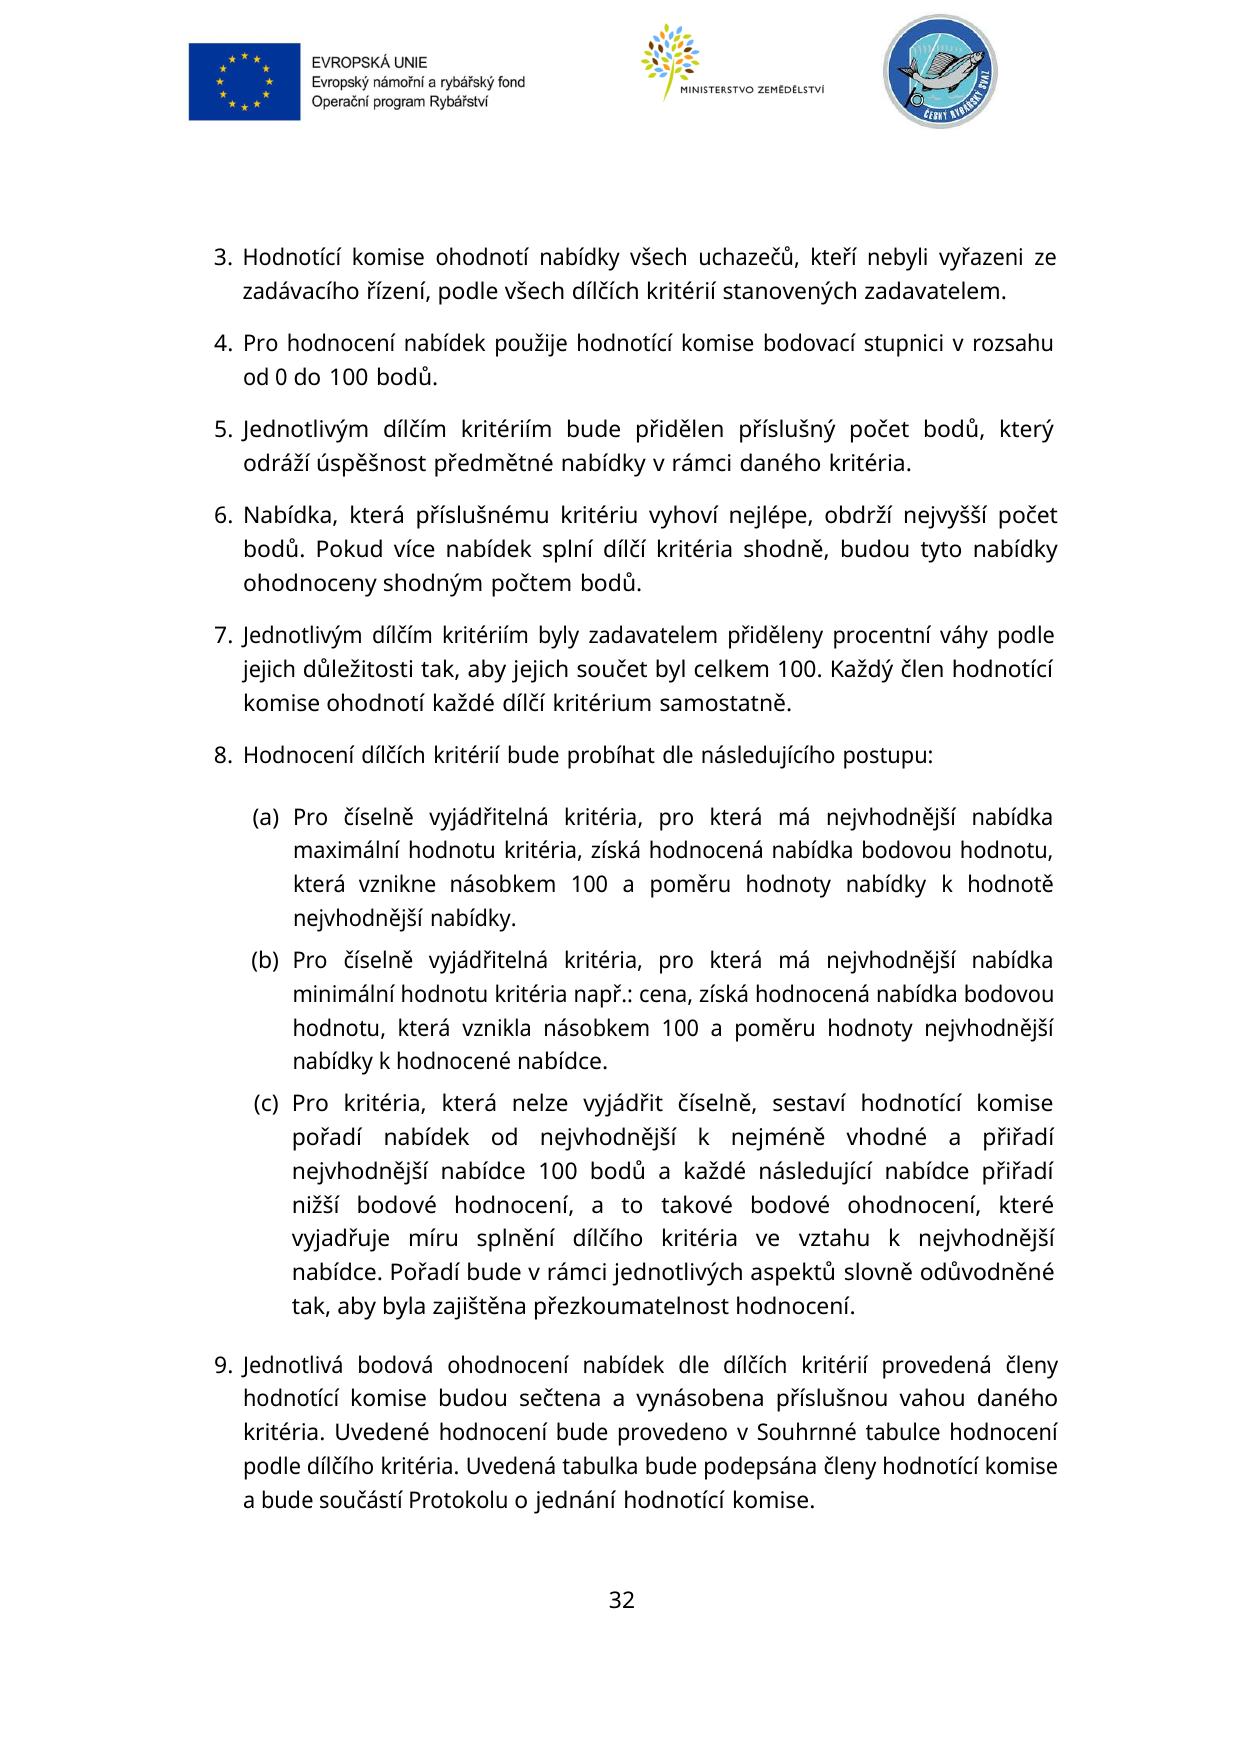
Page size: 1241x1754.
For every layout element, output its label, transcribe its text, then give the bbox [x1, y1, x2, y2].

list Jednotlivá bodová ohodnocení nabídek dle dílčích kritérií provedená členy hodnotící komise budou sečtena a vynásobena příslušnou vahou daného kritéria. Uvedené hodnocení bude provedeno v Souhrnné tabulce hodnocení podle dílčího kritéria. Uvedená tabulka bude podepsána členy hodnotící komise a bude součástí Protokolu o jednání hodnotící komise. [214, 1349, 1059, 1515]
list Hodnotící komise ohodnotí nabídky všech uchazečů, kteří nebyli vyřazeni ze zadávacího řízení, podle všech dílčích kritérií stanovených zadavatelem. [214, 241, 1058, 306]
list Hodnocení dílčích kritérií bude probíhat dle následujícího postupu: [214, 739, 1203, 771]
list Pro kritéria, která nelze vyjádřit číselně, sestaví hodnotící komise pořadí nabídek od nejvhodnější k nejméně vhodné a přiřadí nejvhodnější nabídce 100 bodů a každé následující nabídce přiřadí nižší bodové hodnocení, a to takové bodové ohodnocení, které vyjadřuje míru splnění dílčího kritéria ve vztahu k nejvhodnější nabídce. Pořadí bude v rámci jednotlivých aspektů slovně odůvodněné tak, aby byla zajištěna přezkoumatelnost hodnocení. [254, 1087, 1055, 1321]
list Pro číselně vyjádřitelná kritéria, pro která má nejvhodnější nabídka minimální hodnotu kritéria např.: cena, získá hodnocená nabídka bodovou hodnotu, která vznikla násobkem 100 a poměru hodnoty nejvhodnější nabídky k hodnocené nabídce. [251, 944, 1054, 1077]
list Jednotlivým dílčím kritériím byly zadavatelem přiděleny procentní váhy podle jejich důležitosti tak, aby jejich součet byl celkem 100. Každý člen hodnotící komise ohodnotí každé dílčí kritérium samostatně. [214, 619, 1054, 718]
list Pro hodnocení nabídek použije hodnotící komise bodovací stupnici v rozsahu od 0 do 100 bodů. [214, 327, 1055, 392]
list Pro číselně vyjádřitelná kritéria, pro která má nejvhodnější nabídka maximální hodnotu kritéria, získá hodnocená nabídka bodovou hodnotu, která vznikne násobkem 100 a poměru hodnoty nabídky k hodnotě nejvhodnější nabídky. [252, 801, 1054, 933]
list Jednotlivým dílčím kritériím bude přidělen příslušný počet bodů, který odráží úspěšnost předmětné nabídky v rámci daného kritéria. [214, 413, 1054, 478]
list Nabídka, která příslušnému kritériu vyhoví nejlépe, obdrží nejvyšší počet bodů. Pokud více nabídek splní dílčí kritéria shodně, budou tyto nabídky ohodnoceny shodným počtem bodů. [214, 499, 1059, 598]
